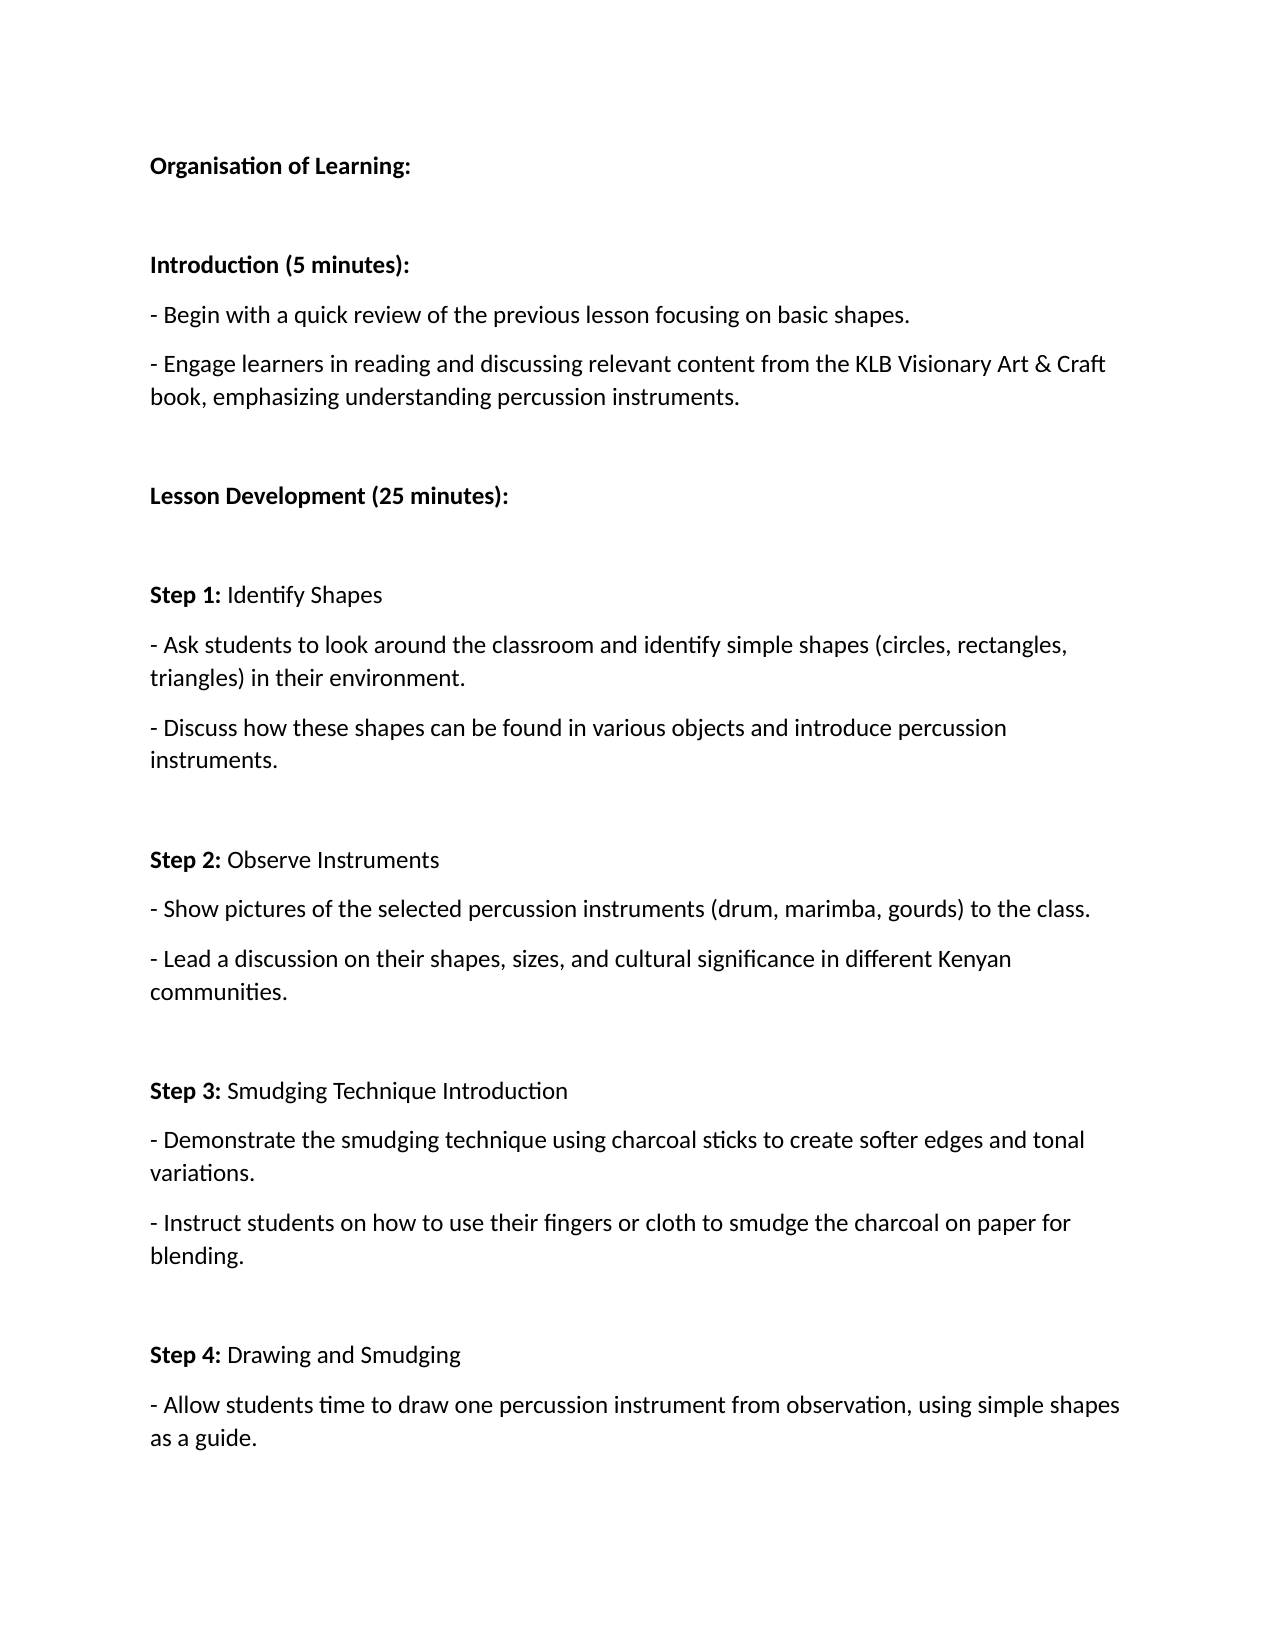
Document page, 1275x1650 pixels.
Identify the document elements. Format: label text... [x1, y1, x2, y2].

text - Discuss how these shapes can be found in various objects and introduce percussion instruments. [150, 712, 1125, 775]
text Step 3: Smudging Technique Introduction [150, 1075, 1125, 1106]
text - Begin with a quick review of the previous lesson focusing on basic shapes. [150, 299, 1125, 329]
text Step 1: Identify Shapes [150, 579, 1125, 610]
text - Engage learners in reading and discussing relevant content from the KLB Visionary Art & Craft book, emphasizing understanding percussion instruments. [150, 348, 1125, 412]
text - Lead a discussion on their shapes, sizes, and cultural significance in different Kenyan communities. [150, 943, 1125, 1006]
text - Demonstrate the smudging technique using charcoal sticks to create softer edges and tonal variations. [150, 1124, 1125, 1188]
text - Allow students time to draw one percussion instrument from observation, using simple shapes as a guide. [150, 1389, 1125, 1452]
text Step 2: Observe Instruments [150, 844, 1125, 874]
text - Instruct students on how to use their fingers or cloth to smudge the charcoal on paper for blending. [150, 1207, 1125, 1271]
text Introduction (5 minutes): [150, 249, 1125, 280]
text - Ask students to look around the classroom and identify simple shapes (circles, rectangles, triangles) in their environment. [150, 629, 1125, 693]
text - Show pictures of the selected percussion instruments (drum, marimba, gourds) to the class. [150, 893, 1125, 924]
text Lesson Development (25 minutes): [150, 480, 1125, 511]
text Organisation of Learning: [150, 150, 1125, 181]
text Step 4: Drawing and Smudging [150, 1339, 1125, 1370]
